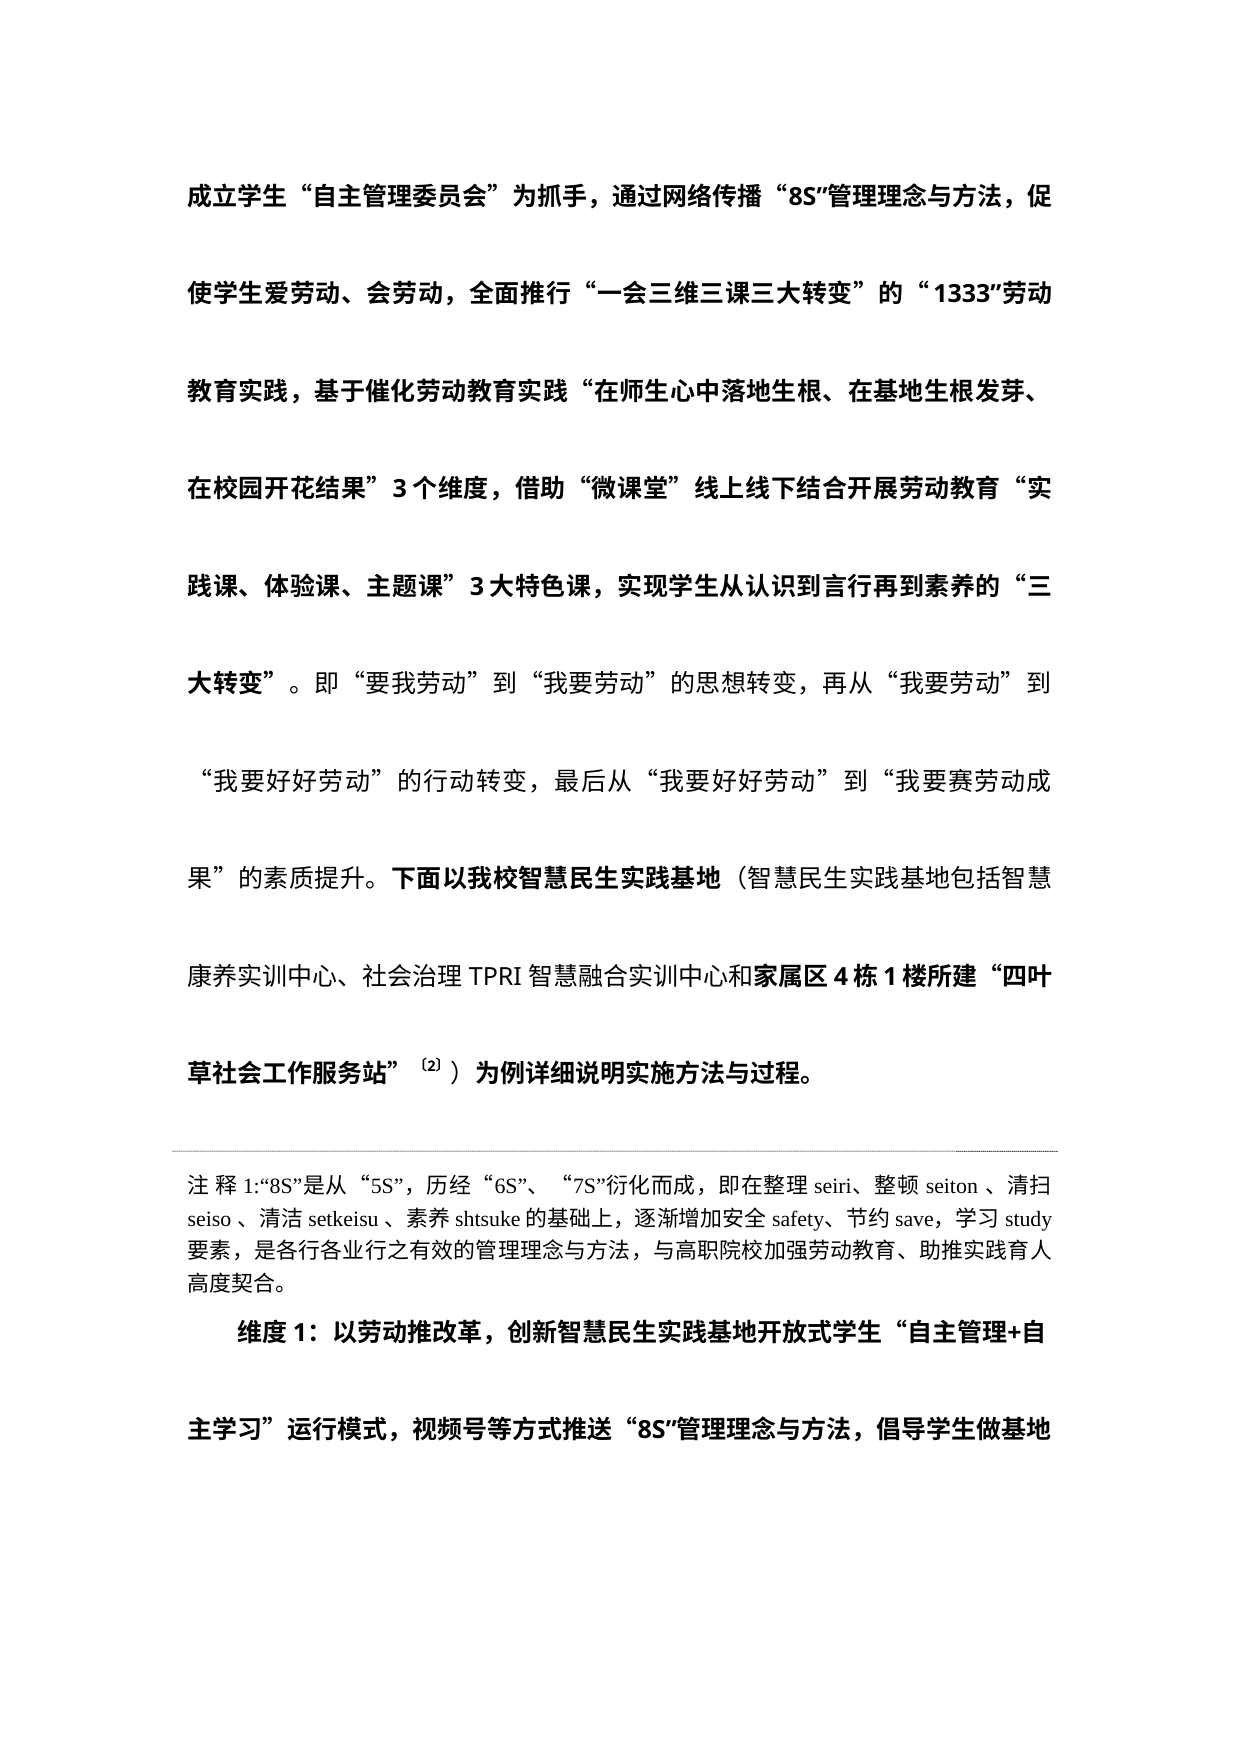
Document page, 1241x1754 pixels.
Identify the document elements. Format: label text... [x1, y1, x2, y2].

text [187, 162, 1053, 1104]
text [187, 1298, 1053, 1460]
text 注 释1:“8S”是从“5S”，历经“6S”、“7S”衍化而成，即在整理seiri、整顿 seiton 、清扫 seiso 、清洁 setkeisu 、素养shtsuke的基础上，逐渐增加安全safety、节约save，学习 study要素，是各行各业行之有效的管理理念与方法，与高职院校加强劳动教育、助推实践育人高度契合。 [187, 1168, 1053, 1298]
